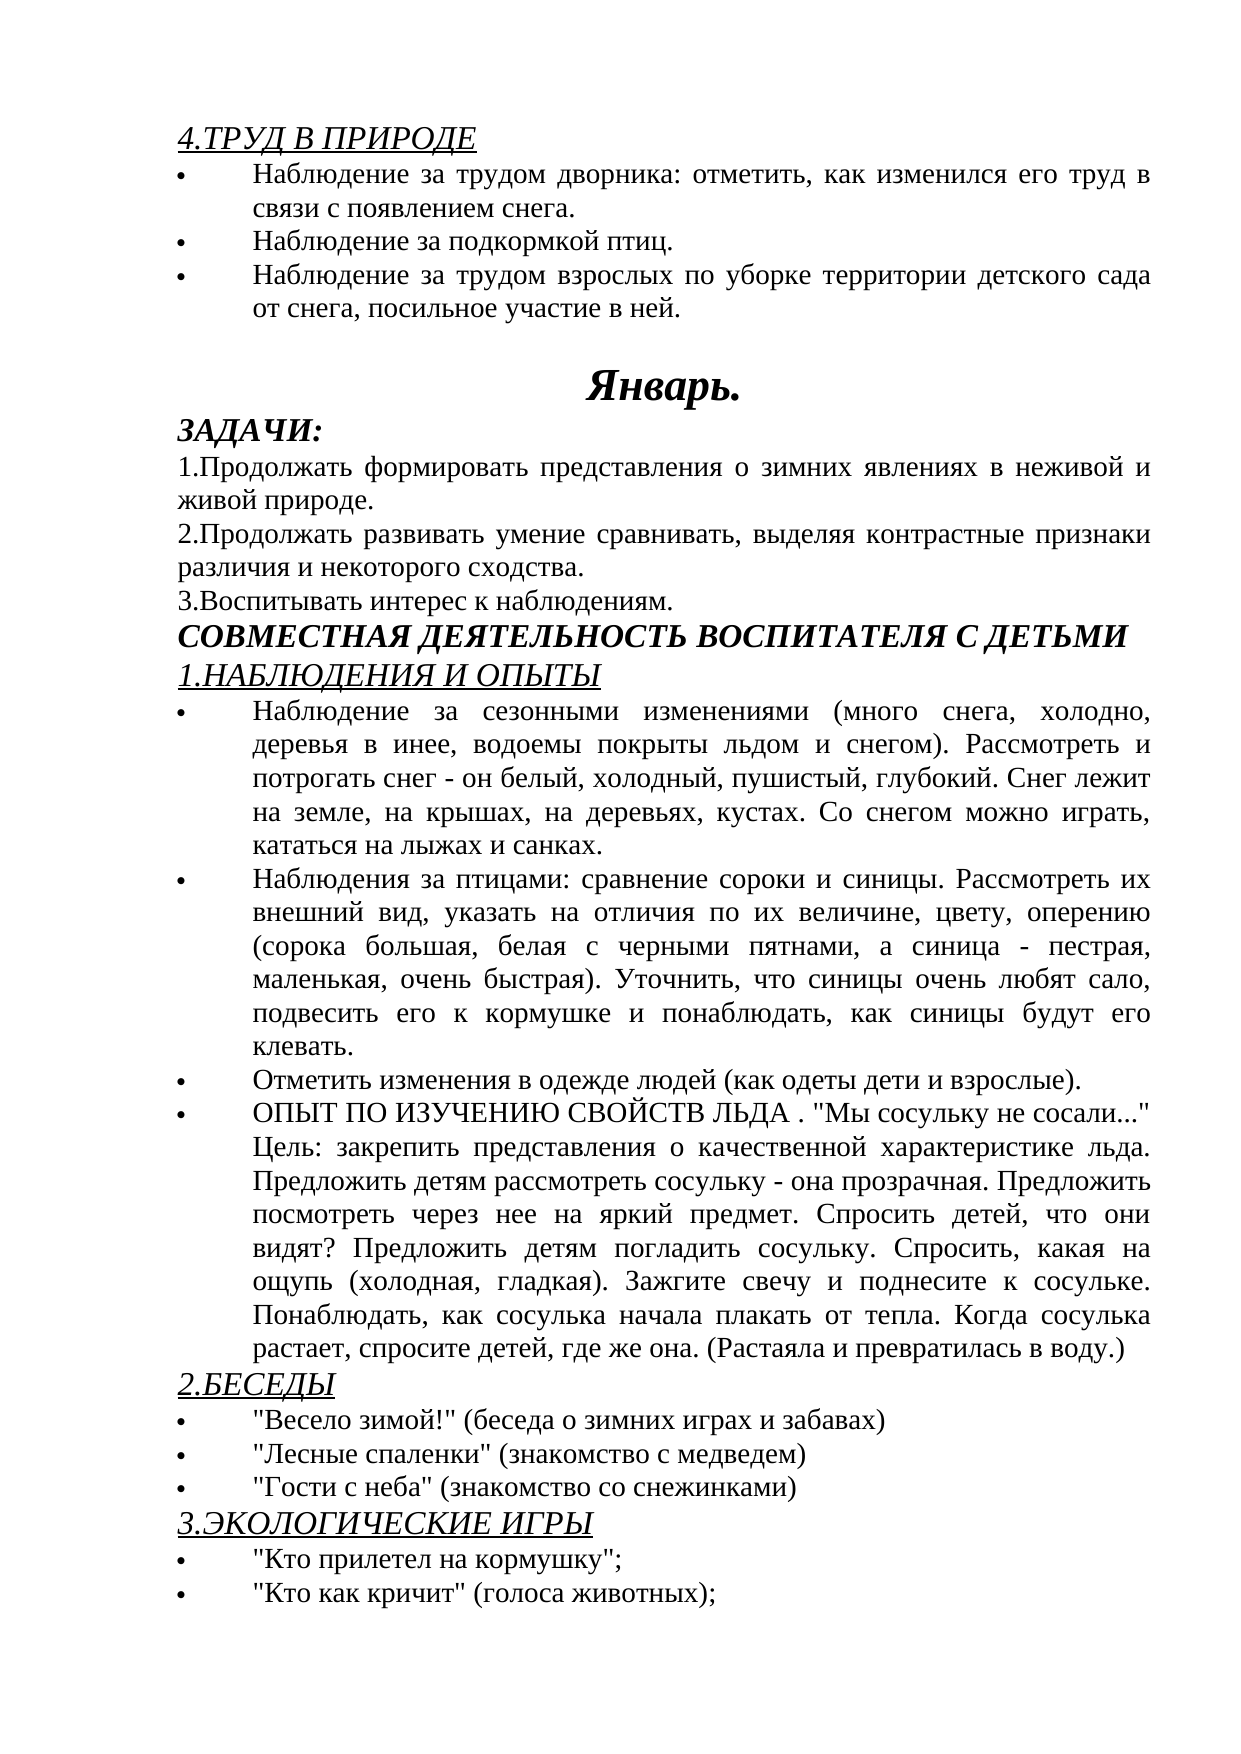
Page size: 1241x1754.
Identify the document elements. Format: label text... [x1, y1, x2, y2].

text ЗАДАЧИ: [177, 410, 1152, 449]
text 4.ТРУД В ПРИРОДЕ [177, 118, 1152, 156]
text 2.Продолжать развивать умение сравнивать, выделяя контрастные признаки различия и некоторого сходства. [177, 516, 1152, 583]
list Отметить изменения в одежде людей (как одеты дети и взрослые). [177, 1062, 1152, 1096]
text Январь. [177, 358, 1152, 410]
list Наблюдение за сезонными изменениями (много снега, холодно, деревья в инее, водоемы покрыты льдом и снегом). Рассмотреть и потрогать снег - он белый, холодный, пушистый, глубокий. Снег лежит на земле, на крышах, на деревьях, кустах. Со снегом можно играть, кататься на лыжах и санках. [177, 693, 1152, 861]
list ОПЫТ ПО ИЗУЧЕНИЮ СВОЙСТВ ЛЬДА . "Мы сосульку не сосали..." Цель: закрепить представления о качественной характеристике льда. Предложить детям рассмотреть сосульку - она прозрачная. Предложить посмотреть через нее на яркий предмет. Спросить детей, что они видят? Предложить детям погладить сосульку. Спросить, какая на ощупь (холодная, гладкая). Зажгите свечу и поднесите к сосульке. Понаблюдать, как сосулька начала плакать от тепла. Когда сосулька растает, спросите детей, где же она. (Растаяла и превратилась в воду.) [177, 1096, 1152, 1364]
list "Лесные спаленки" (знакомство с медведем) [177, 1436, 1152, 1469]
list Наблюдение за трудом взрослых по уборке территории детского сада от снега, посильное участие в ней. [177, 257, 1152, 324]
text 3.Воспитывать интерес к наблюдениям. [177, 583, 1152, 616]
list Наблюдения за птицами: сравнение сороки и синицы. Рассмотреть их внешний вид, указать на отличия по их величине, цвету, оперению (сорока большая, белая с черными пятнами, а синица - пестрая, маленькая, очень быстрая). Уточнить, что синицы очень любят сало, подвесить его к кормушке и понаблюдать, как синицы будут его клевать. [177, 861, 1152, 1062]
text 1.Продолжать формировать представления о зимних явлениях в неживой и живой природе. [177, 449, 1152, 516]
text 3.ЭКОЛОГИЧЕСКИЕ ИГРЫ [177, 1503, 1152, 1541]
list "Кто как кричит" (голоса животных); [177, 1575, 1152, 1608]
list "Кто прилетел на кормушку"; [177, 1541, 1152, 1575]
list "Весело зимой!" (беседа о зимних играх и забавах) [177, 1402, 1152, 1436]
text 2.БЕСЕДЫ [177, 1364, 1152, 1402]
list Наблюдение за подкормкой птиц. [177, 223, 1152, 257]
list Наблюдение за трудом дворника: отметить, как изменился его труд в связи с появлением снега. [177, 156, 1152, 223]
text СОВМЕСТНАЯ ДЕЯТЕЛЬНОСТЬ ВОСПИТАТЕЛЯ С ДЕТЬМИ [177, 616, 1152, 655]
text 1.НАБЛЮДЕНИЯ И ОПЫТЫ [177, 655, 1152, 693]
list "Гости с неба" (знакомство со снежинками) [177, 1469, 1152, 1503]
